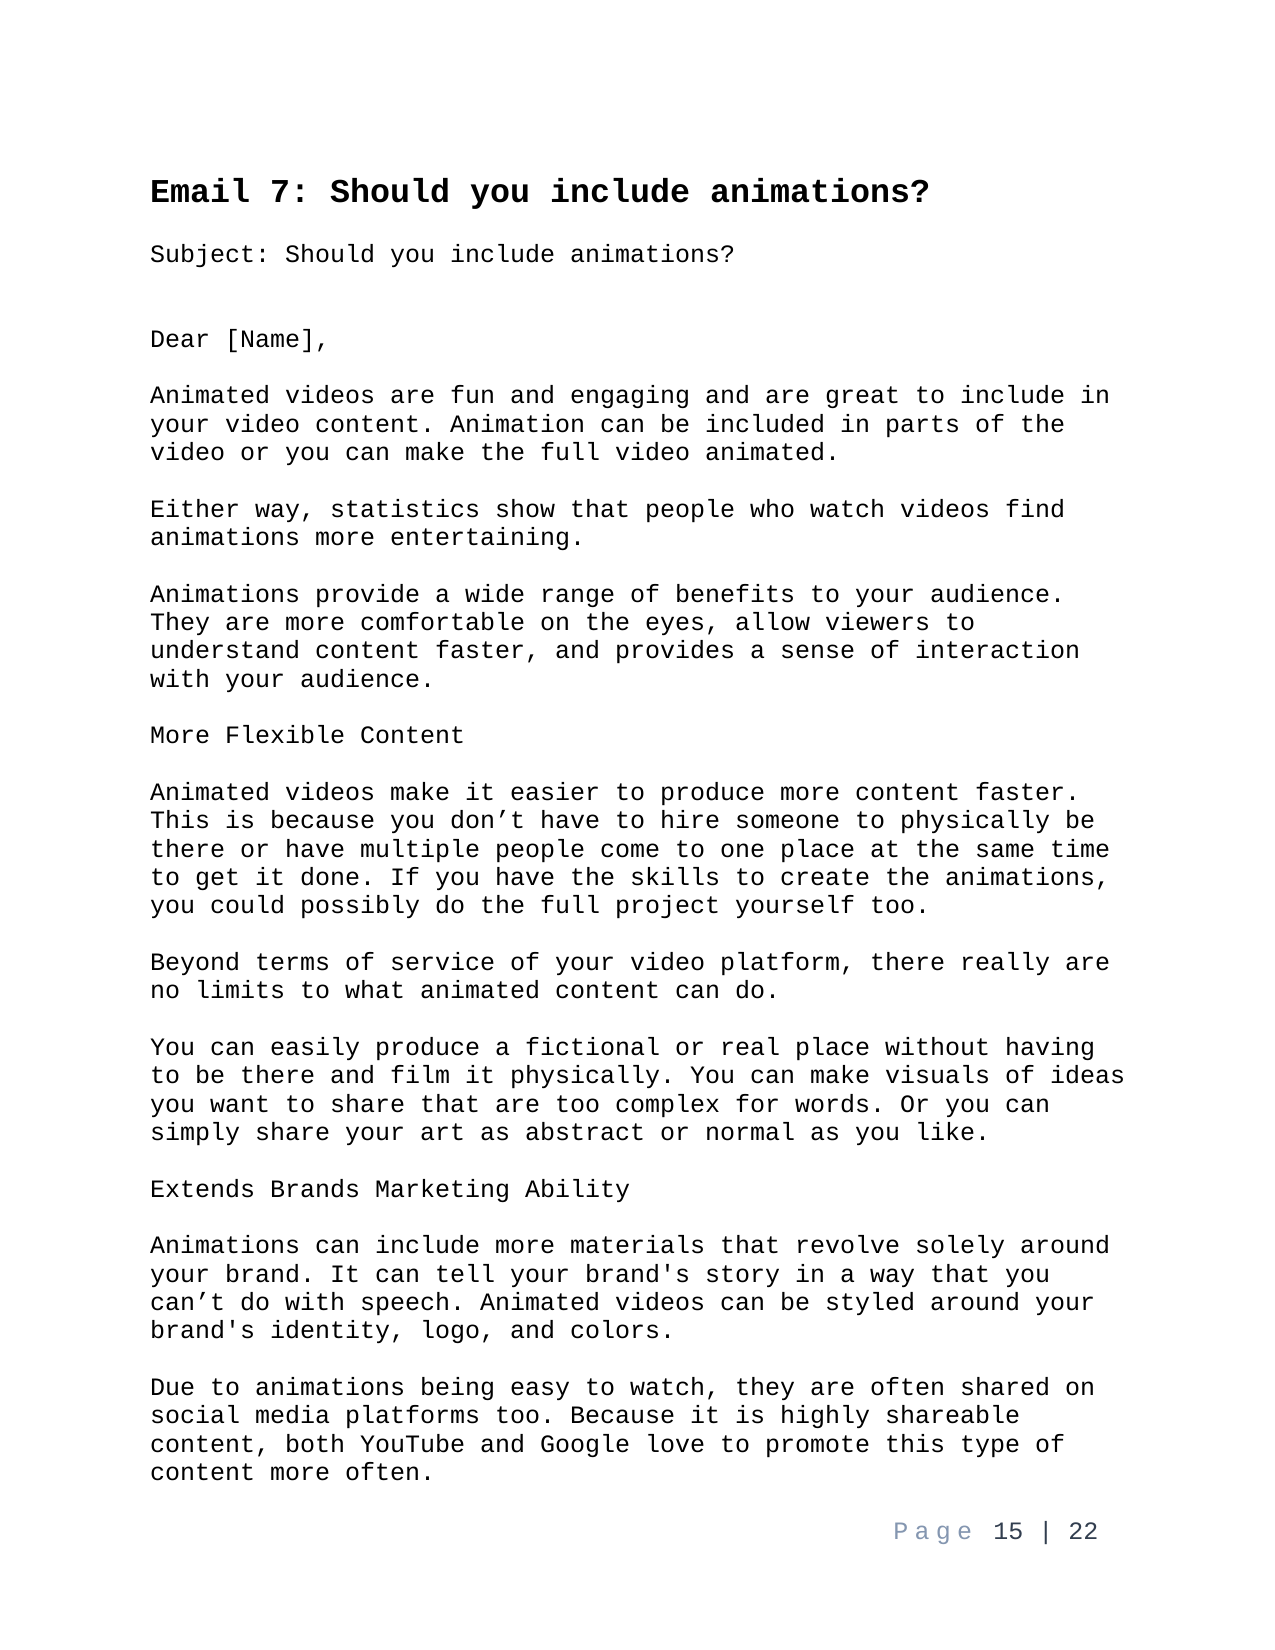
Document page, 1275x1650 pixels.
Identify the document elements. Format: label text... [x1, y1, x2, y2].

text Animated videos make it easier to produce more content faster. This is because you don’t have to hire someone to physically be there or have multiple people come to one place at the same time to get it done. If you have the skills to create the animations, you could possibly do the full project yourself too. [150, 779, 1125, 921]
text More Flexible Content [150, 723, 1125, 751]
text Due to animations being easy to watch, they are often shared on social media platforms too. Because it is highly shareable content, both YouTube and Google love to promote this type of content more often. [150, 1374, 1125, 1488]
text Beyond terms of service of your video platform, there really are no limits to what animated content can do. [150, 949, 1125, 1006]
text You can easily produce a fictional or real place without having to be there and film it physically. You can make visuals of ideas you want to share that are too complex for words. Or you can simply share your art as abstract or normal as you like. [150, 1034, 1125, 1148]
text Either way, statistics show that people who watch videos find animations more entertaining. [150, 496, 1125, 553]
text Dear [Name], [150, 326, 1125, 354]
text Extends Brands Marketing Ability [150, 1176, 1125, 1204]
text Animations provide a wide range of benefits to your audience. They are more comfortable on the eyes, allow viewers to understand content faster, and provides a sense of interaction with your audience. [150, 581, 1125, 694]
subtitle Email 7: Should you include animations? [150, 175, 1125, 213]
text Animations can include more materials that revolve solely around your brand. It can tell your brand's story in a way that you can’t do with speech. Animated videos can be styled around your brand's identity, logo, and colors. [150, 1233, 1125, 1346]
text Subject: Should you include animations? [150, 241, 1125, 269]
text Animated videos are fun and engaging and are great to include in your video content. Animation can be included in parts of the video or you can make the full video animated. [150, 383, 1125, 468]
